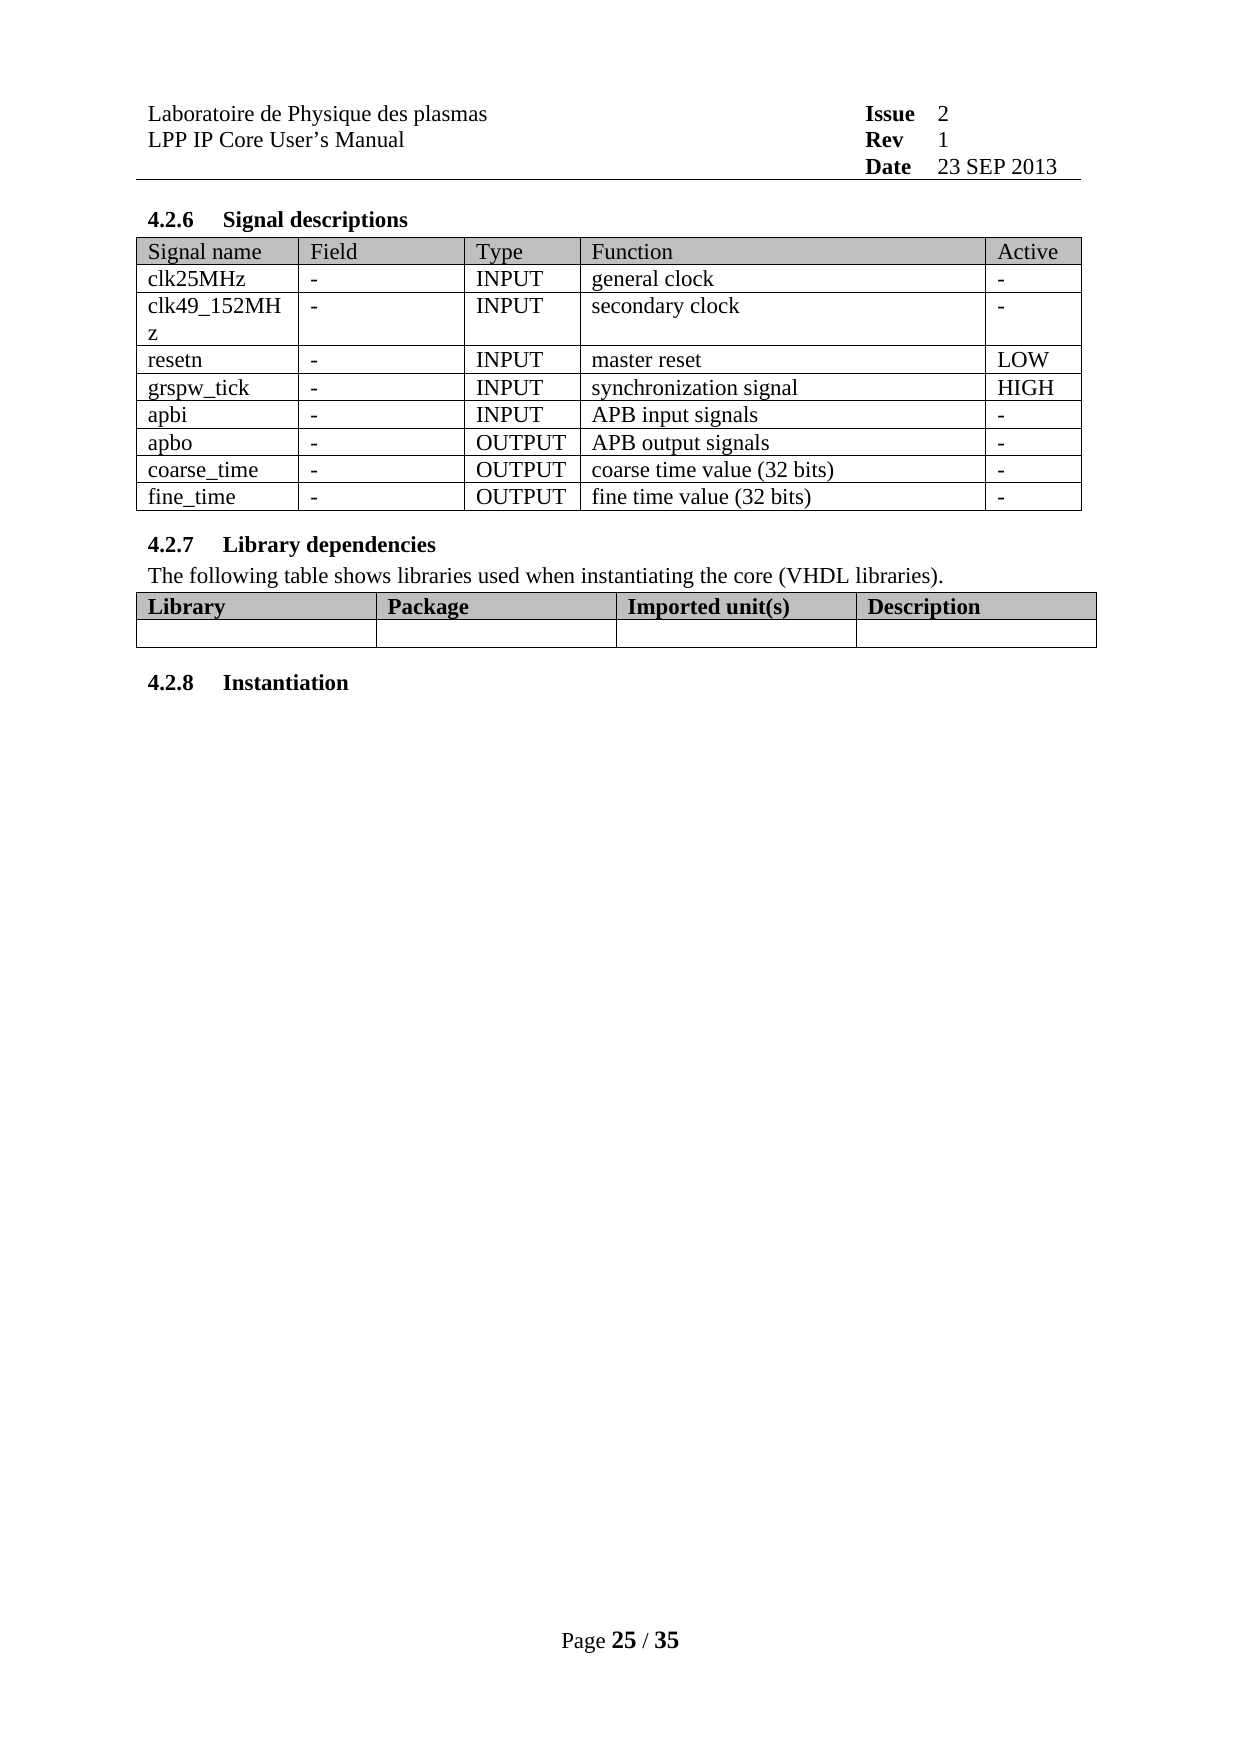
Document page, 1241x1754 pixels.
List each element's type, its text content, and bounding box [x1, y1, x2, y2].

table_cell secondary clock [581, 293, 985, 345]
table_cell [857, 620, 1096, 647]
table_cell INPUT [465, 293, 580, 345]
table_header Description [857, 593, 1096, 619]
table_cell clk25MHz [137, 265, 298, 292]
table_cell - [986, 293, 1081, 345]
table_header Imported unit(s) [617, 593, 856, 619]
table_cell - [299, 401, 464, 427]
table_cell - [299, 265, 464, 292]
table_header Library [137, 593, 376, 619]
table_header Signal name [137, 238, 298, 264]
table_cell apbi [137, 401, 298, 427]
table_header Field [299, 238, 464, 264]
table_cell INPUT [465, 265, 580, 292]
table_header Function [581, 238, 985, 264]
table_cell coarse time value (32 bits) [581, 456, 985, 482]
table_cell general clock [581, 265, 985, 292]
table_cell OUTPUT [465, 483, 580, 510]
table_cell APB output signals [581, 429, 985, 455]
table_cell [137, 620, 376, 647]
table_cell - [986, 429, 1081, 455]
table_cell fine time value (32 bits) [581, 483, 985, 510]
table_cell [617, 620, 856, 647]
table_cell fine_time [137, 483, 298, 510]
table_cell INPUT [465, 374, 580, 400]
table_cell APB input signals [581, 401, 985, 427]
table_cell - [299, 374, 464, 400]
table_cell - [299, 483, 464, 510]
table_cell - [986, 265, 1081, 292]
table_cell HIGH [986, 374, 1081, 400]
table_cell grspw_tick [137, 374, 298, 400]
table_cell - [986, 456, 1081, 482]
table_cell - [986, 483, 1081, 510]
subtitle Library dependencies [148, 532, 1093, 558]
table_cell coarse_time [137, 456, 298, 482]
table_cell apbo [137, 429, 298, 455]
table_cell - [299, 429, 464, 455]
text The following table shows libraries used when instantiating the core (VHDL libraries). [148, 562, 1093, 588]
table_cell clk49_152MHz [137, 293, 298, 345]
table_cell INPUT [465, 401, 580, 427]
table_cell - [299, 293, 464, 345]
table_cell OUTPUT [465, 429, 580, 455]
table_cell INPUT [465, 346, 580, 373]
subtitle Instantiation [148, 669, 1093, 695]
subtitle Signal descriptions [148, 207, 1093, 233]
table_cell LOW [986, 346, 1081, 373]
table_cell resetn [137, 346, 298, 373]
table_header Active [986, 238, 1081, 264]
table_header Package [377, 593, 616, 619]
table_cell - [986, 401, 1081, 427]
table_cell OUTPUT [465, 456, 580, 482]
table_cell synchronization signal [581, 374, 985, 400]
table_cell - [299, 346, 464, 373]
table_cell master reset [581, 346, 985, 373]
table_header Type [465, 238, 580, 264]
table_cell - [299, 456, 464, 482]
table_cell [377, 620, 616, 647]
